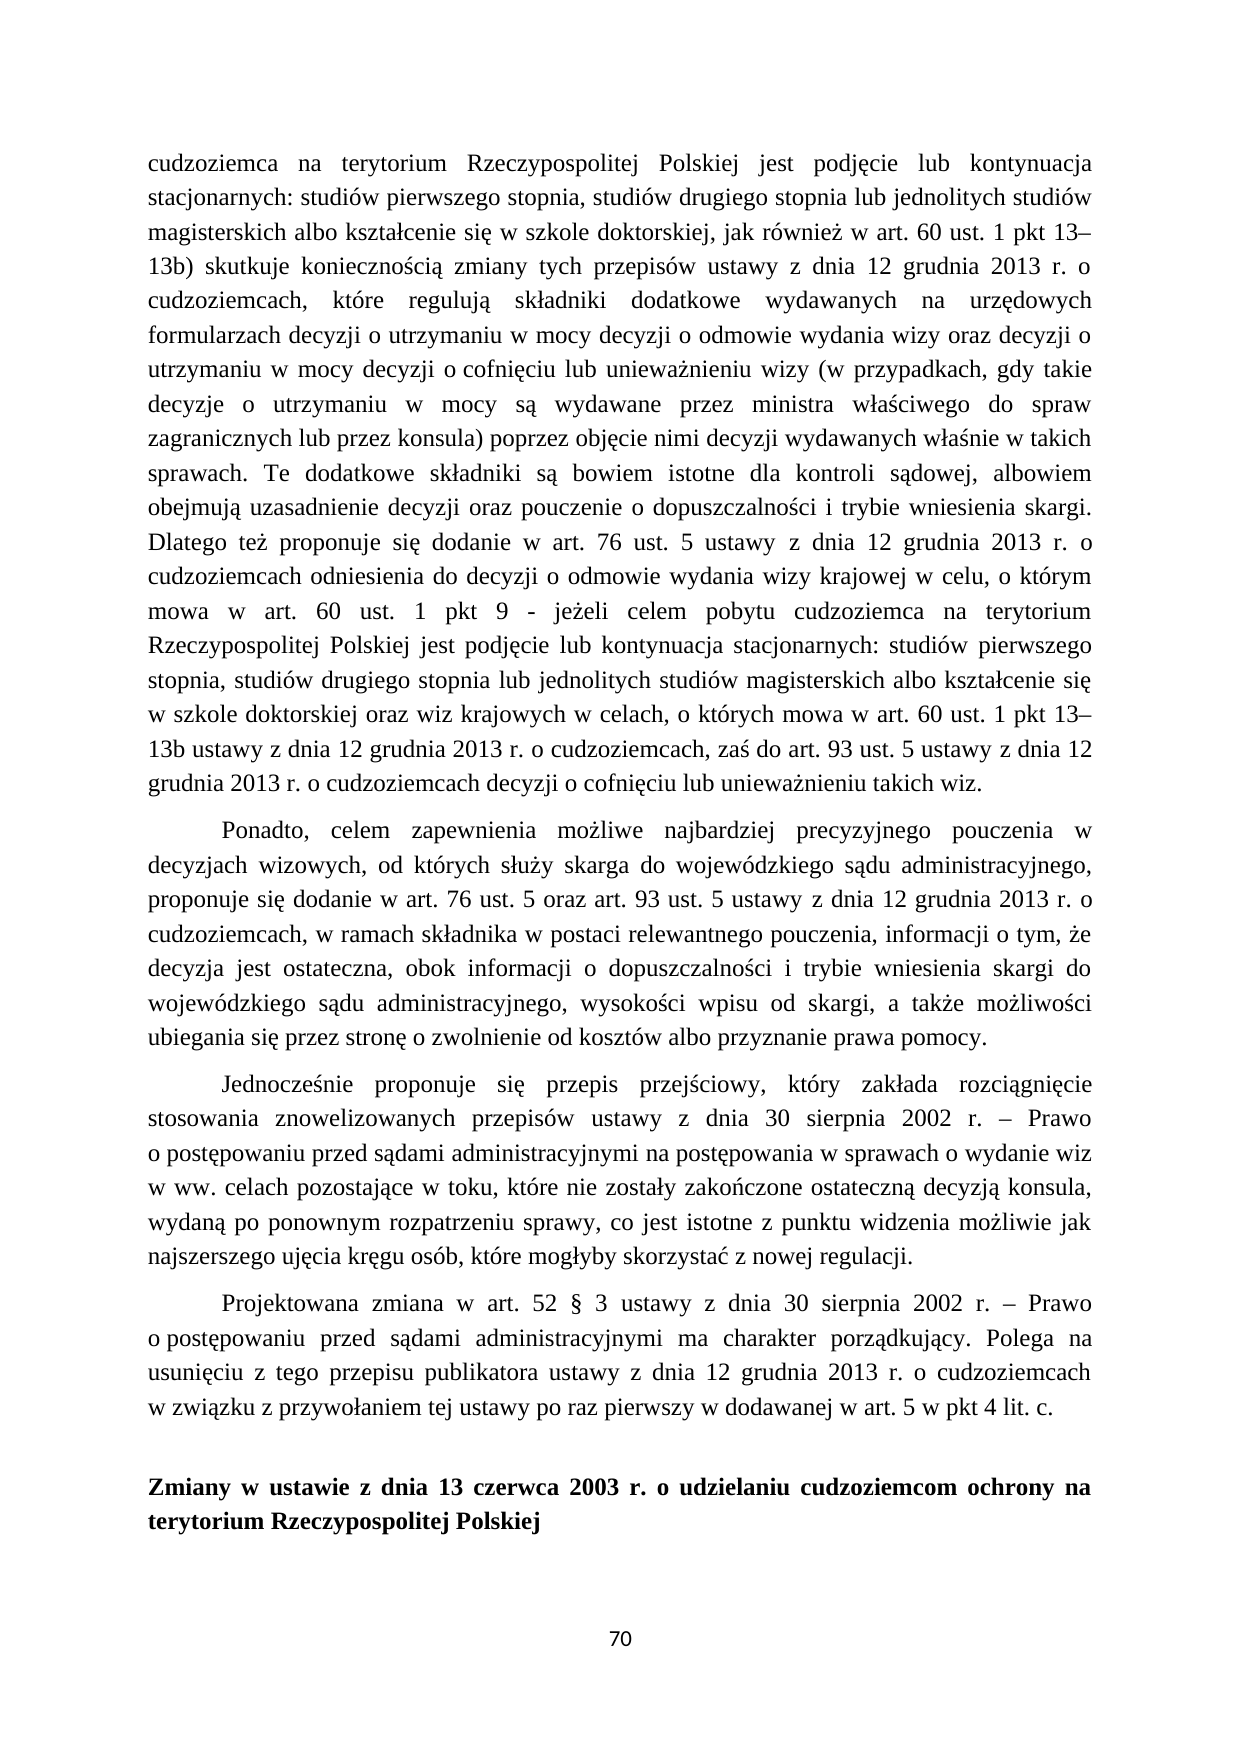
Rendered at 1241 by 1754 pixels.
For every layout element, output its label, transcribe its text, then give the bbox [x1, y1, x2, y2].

text Zmiany w ustawie z dnia 13 czerwca 2003 r. o udzielaniu cudzoziemcom ochrony na terytorium Rzeczypospolitej Polskiej [148, 1472, 1093, 1535]
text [148, 148, 1093, 797]
text Jednocześnie proponuje się przepis przejściowy, który zakłada rozciągnięcie stosowania znowelizowanych przepisów ustawy z dnia 30 sierpnia 2002 r. – Prawo o postępowaniu przed sądami administracyjnymi na postępowania w sprawach o wydanie wiz w ww. celach pozostające w toku, które nie zostały zakończone ostateczną decyzją konsula, wydaną po ponownym rozpatrzeniu sprawy, co jest istotne z punktu widzenia możliwie jak najszerszego ujęcia kręgu osób, które mogłyby skorzystać z nowej regulacji. [148, 1069, 1093, 1270]
text Ponadto, celem zapewnienia możliwe najbardziej precyzyjnego pouczenia w decyzjach wizowych, od których służy skarga do wojewódzkiego sądu administracyjnego, proponuje się dodanie w art. 76 ust. 5 oraz art. 93 ust. 5 ustawy z dnia 12 grudnia 2013 r. o cudzoziemcach, w ramach składnika w postaci relewantnego pouczenia, informacji o tym, że decyzja jest ostateczna, obok informacji o dopuszczalności i trybie wniesienia skargi do wojewódzkiego sądu administracyjnego, wysokości wpisu od skargi, a także możliwości ubiegania się przez stronę o zwolnienie od kosztów albo przyznanie prawa pomocy. [148, 815, 1093, 1051]
text Projektowana zmiana w art. 52 § 3 ustawy z dnia 30 sierpnia 2002 r. – Prawo o postępowaniu przed sądami administracyjnymi ma charakter porządkujący. Polega na usunięciu z tego przepisu publikatora ustawy z dnia 12 grudnia 2013 r. o cudzoziemcach w związku z przywołaniem tej ustawy po raz pierwszy w dodawanej w art. 5 w pkt 4 lit. c. [148, 1288, 1093, 1421]
